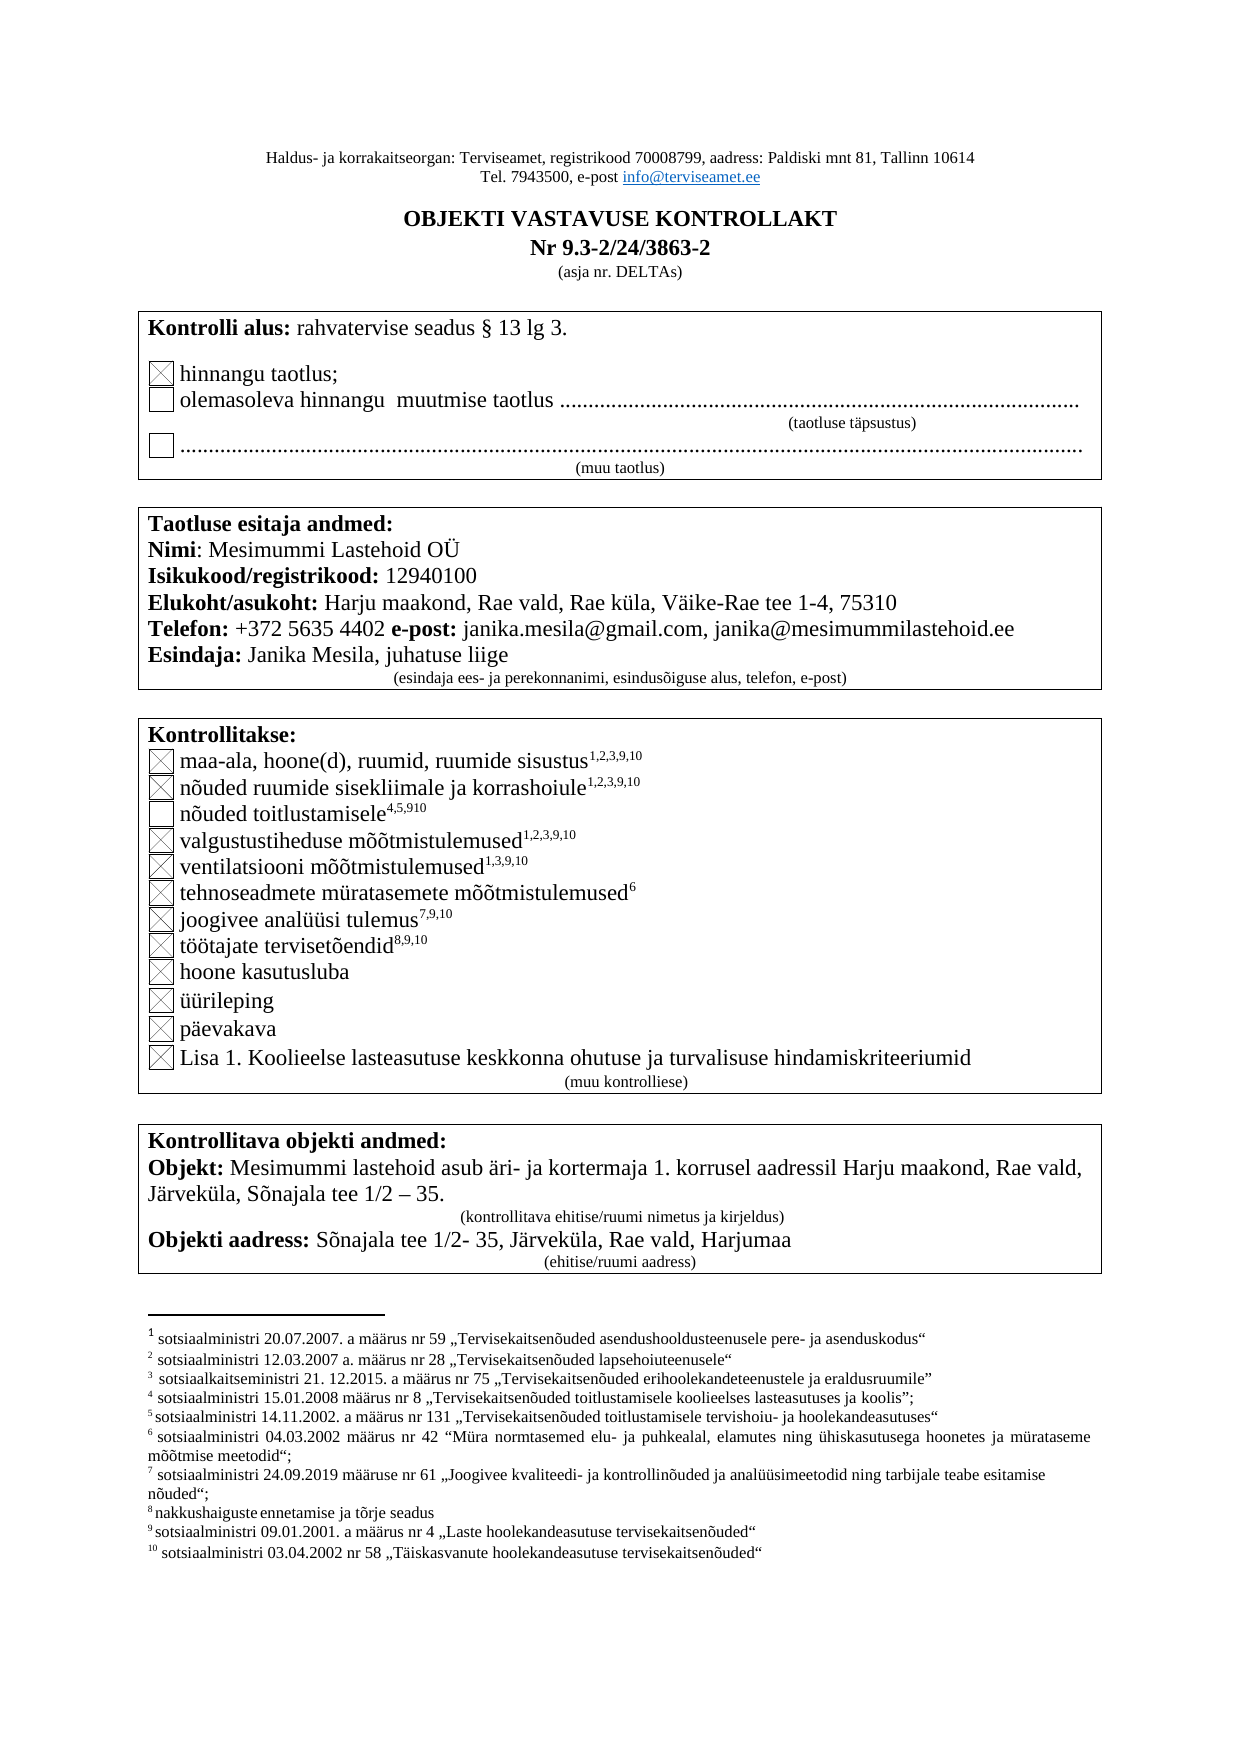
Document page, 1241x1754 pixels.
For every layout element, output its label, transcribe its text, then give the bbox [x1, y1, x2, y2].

text (ehitise/ruumi aadress) [139, 1249, 1101, 1273]
text hoone kasutusluba [148, 958, 1093, 984]
text Elukoht/asukoht: Harju maakond, Rae vald, Rae küla, Väike-Rae tee 1-4, 75310 [148, 589, 1093, 615]
text Isikukood/registrikood: 12940100 [148, 562, 1093, 589]
text hinnangu taotlus; [173, 360, 1093, 386]
text tehnoseadmete müratasemete mõõtmistulemused6 [148, 879, 1093, 906]
text nõuded toitlustamisele4,5,910 [148, 800, 1093, 827]
text Taotluse esitaja andmed: [139, 508, 1101, 536]
text olemasoleva hinnangu muutmise taotlus ........................................................................................... [148, 386, 1093, 412]
text Objekti aadress: Sõnajala tee 1/2- 35, Järveküla, Rae vald, Harjumaa [148, 1226, 1093, 1249]
text Nimi: Mesimummi Lastehoid OÜ [148, 536, 1093, 562]
text joogivee analüüsi tulemus7,9,10 [173, 906, 1093, 932]
text üürileping [139, 984, 1101, 1012]
text (taotluse täpsustus) [148, 412, 1093, 432]
text Tel. 7943500, e-post info@terviseamet.ee [148, 167, 1093, 186]
text Kontrollitava objekti andmed: [139, 1125, 1101, 1154]
text Telefon: +372 5635 4402 e-post: janika.mesila@gmail.com, janika@mesimummilastehoid.ee [148, 615, 1093, 641]
text töötajate tervisetõendid8,9,10 [148, 932, 1093, 958]
text Haldus- ja korrakaitseorgan: Terviseamet, registrikood 70008799, aadress: Paldiski mnt 81, Tallinn 10614 [148, 148, 1093, 167]
text (asja nr. DELTAs) [148, 262, 1093, 281]
text nõuded ruumide sisekliimale ja korrashoiule1,2,3,9,10 [173, 774, 1093, 800]
text valgustustiheduse mõõtmistulemused1,2,3,9,10 [173, 827, 1093, 853]
text Objekt: Mesimummi lastehoid asub äri- ja kortermaja 1. korrusel aadressil Harju maakond, Rae vald, Järveküla, Sõnajala tee 1/2 – 35. [148, 1154, 1093, 1207]
text maa-ala, hoone(d), ruumid, ruumide sisustus,2,3,9,10 [173, 748, 1093, 774]
text Esindaja: Janika Mesila, juhatuse liige [148, 641, 1093, 665]
text päevakava [139, 1012, 1101, 1041]
text (muu taotlus) [139, 455, 1101, 479]
text (kontrollitava ehitise/ruumi nimetus ja kirjeldus) [148, 1207, 1093, 1226]
text Kontrolli alus: rahvatervise seadus § 13 lg 3. [139, 312, 1101, 341]
text (muu kontrolliese) [139, 1069, 1101, 1093]
text Kontrollitakse: [139, 719, 1101, 748]
text ventilatsiooni mõõtmistulemused1,3,9,10 [173, 853, 1093, 879]
text Lisa 1. Koolieelse lasteasutuse keskkonna ohutuse ja turvalisuse hindamiskriteeriumid [139, 1041, 1101, 1069]
text .............................................................................................................................................................. [148, 432, 1093, 455]
text (esindaja ees- ja perekonnanimi, esindusõiguse alus, telefon, e-post) [139, 665, 1101, 689]
text Nr 9.3-2/24/3863-2 [148, 233, 1093, 260]
text OBJEKTI VASTAVUSE KONTROLLAKT [148, 205, 1093, 231]
